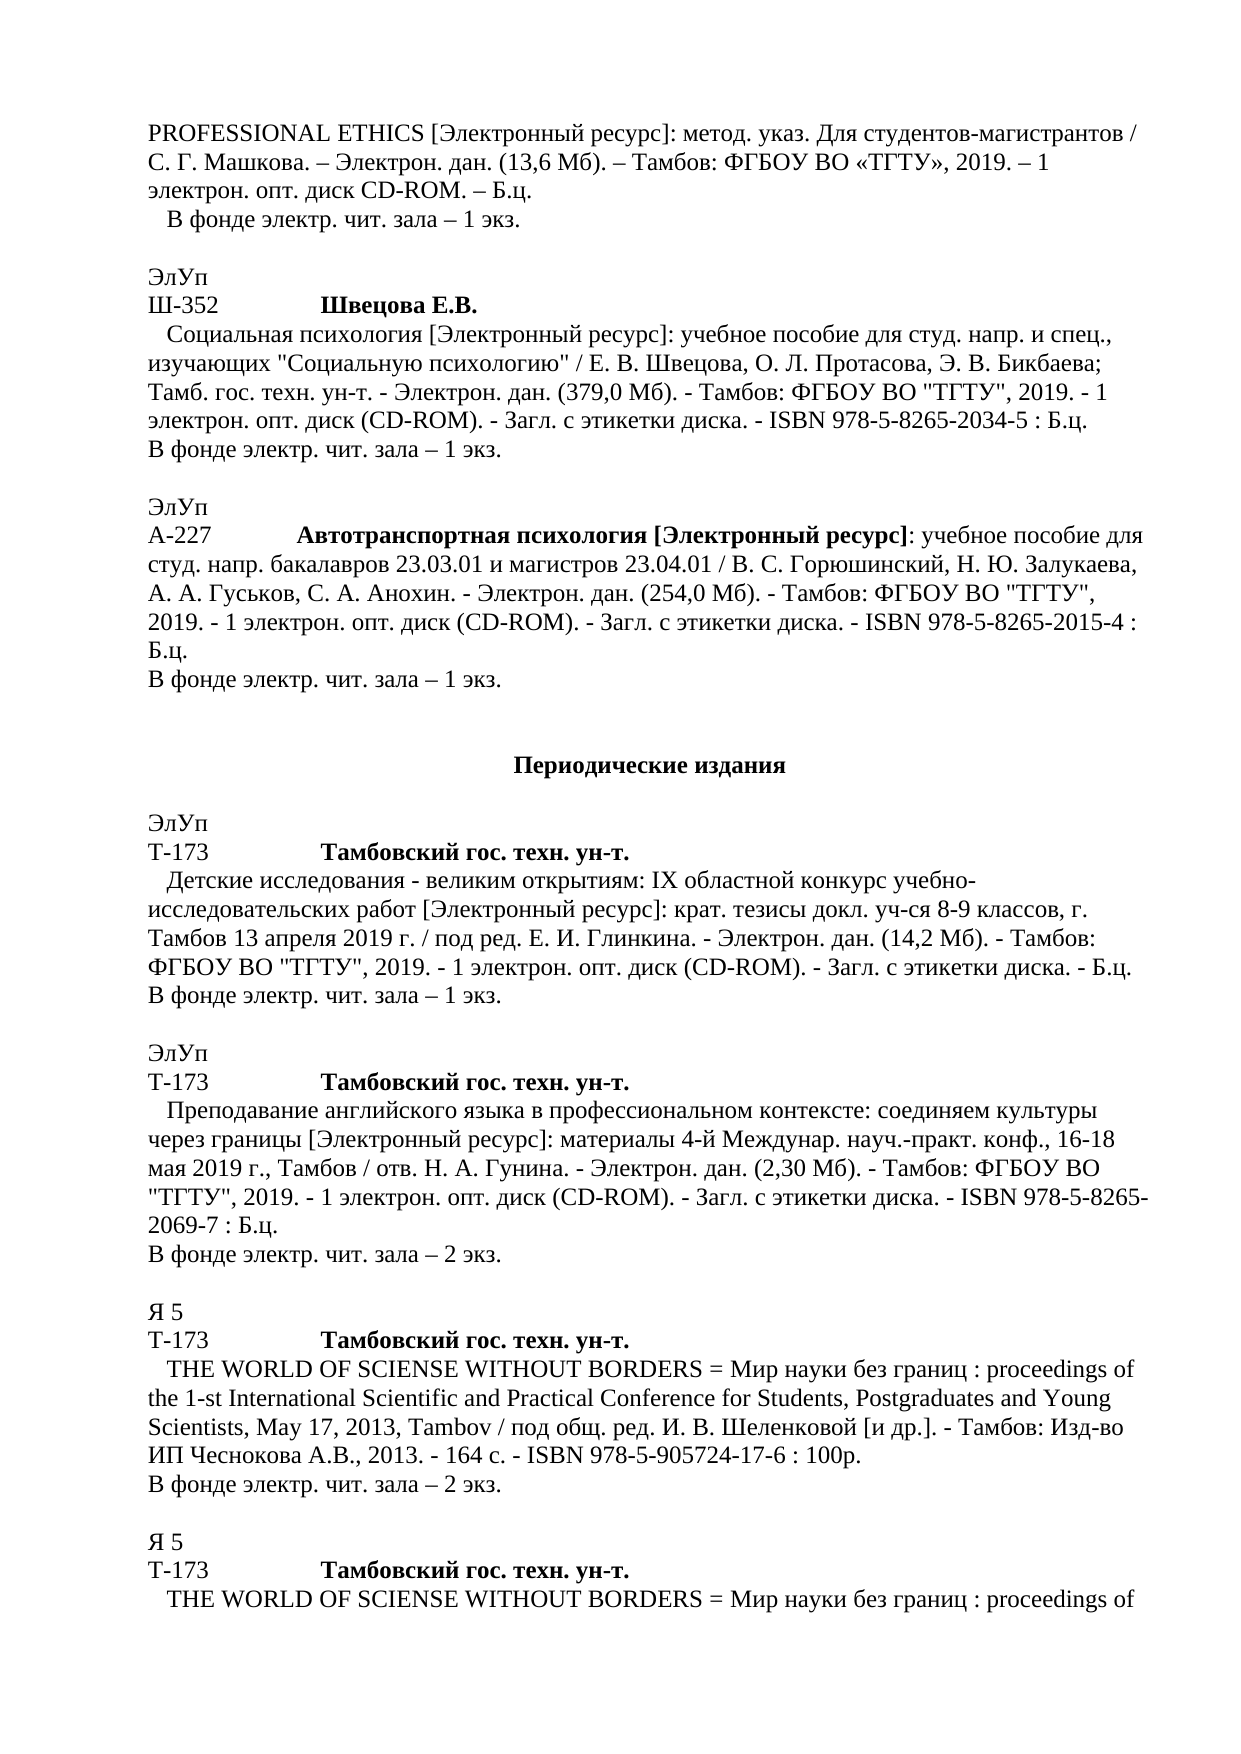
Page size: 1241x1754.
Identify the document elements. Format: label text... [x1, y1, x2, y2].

text ЭлУп А-227 Автотранспортная психология [Электронный ресурс]: учебное пособие для студ. напр. бакалавров 23.03.01 и магистров 23.04.01 / В. С. Горюшинский, Н. Ю. Залукаева, А. А. Гуськов, С. А. Анохин. - Электрон. дан. (254,0 Мб). - Тамбов: ФГБОУ ВО "ТГТУ", 2019. - 1 электрон. опт. диск (CD-ROM). - Загл. с этикетки диска. - ISBN 978-5-8265-2015-4 : Б.ц. В фонде электр. чит. зала – 1 экз. [148, 492, 1152, 693]
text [148, 118, 1152, 233]
text ЭлУп Т-173 Тамбовский гос. техн. ун-т. Детские исследования - великим открытиям: IХ областной конкурс учебно-исследовательских работ [Электронный ресурс]: крат. тезисы докл. уч-ся 8-9 классов, г. Тамбов 13 апреля 2019 г. / под ред. Е. И. Глинкина. - Электрон. дан. (14,2 Мб). - Тамбов: ФГБОУ ВО "ТГТУ", 2019. - 1 электрон. опт. диск (CD-ROM). - Загл. с этикетки диска. - Б.ц. В фонде электр. чит. зала – 1 экз. [148, 808, 1152, 1009]
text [148, 1527, 1152, 1613]
text ЭлУп Ш-352 Швецова Е.В. Социальная психология [Электронный ресурс]: учебное пособие для студ. напр. и спец., изучающих "Социальную психологию" / Е. В. Швецова, О. Л. Протасова, Э. В. Бикбаева; Тамб. гос. техн. ун-т. - Электрон. дан. (379,0 Мб). - Тамбов: ФГБОУ ВО "ТГТУ", 2019. - 1 электрон. опт. диск (CD-ROM). - Загл. с этикетки диска. - ISBN 978-5-8265-2034-5 : Б.ц. В фонде электр. чит. зала – 1 экз. [148, 262, 1152, 463]
text Я 5 Т-173 Тамбовский гос. техн. ун-т. THE WORLD OF SCIENSE WITHOUT BORDERS = Мир науки без границ : proceedings of the 1-st International Scientific and Practical Conference for Students, Postgraduates and Young Scientists, May 17, 2013, Tambov / под общ. ред. И. В. Шеленковой [и др.]. - Тамбов: Изд-во ИП Чеснокова А.В., 2013. - 164 с. - ISBN 978-5-905724-17-6 : 100р. В фонде электр. чит. зала – 2 экз. [148, 1297, 1152, 1498]
text ЭлУп Т-173 Тамбовский гос. техн. ун-т. Преподавание английского языка в профессиональном контексте: соединяем культуры через границы [Электронный ресурс]: материалы 4-й Междунар. науч.-практ. конф., 16-18 мая 2019 г., Тамбов / отв. Н. А. Гунина. - Электрон. дан. (2,30 Мб). - Тамбов: ФГБОУ ВО "ТГТУ", 2019. - 1 электрон. опт. диск (CD-ROM). - Загл. с этикетки диска. - ISBN 978-5-8265-2069-7 : Б.ц. В фонде электр. чит. зала – 2 экз. [148, 1038, 1152, 1268]
text Периодические издания [148, 751, 1152, 779]
